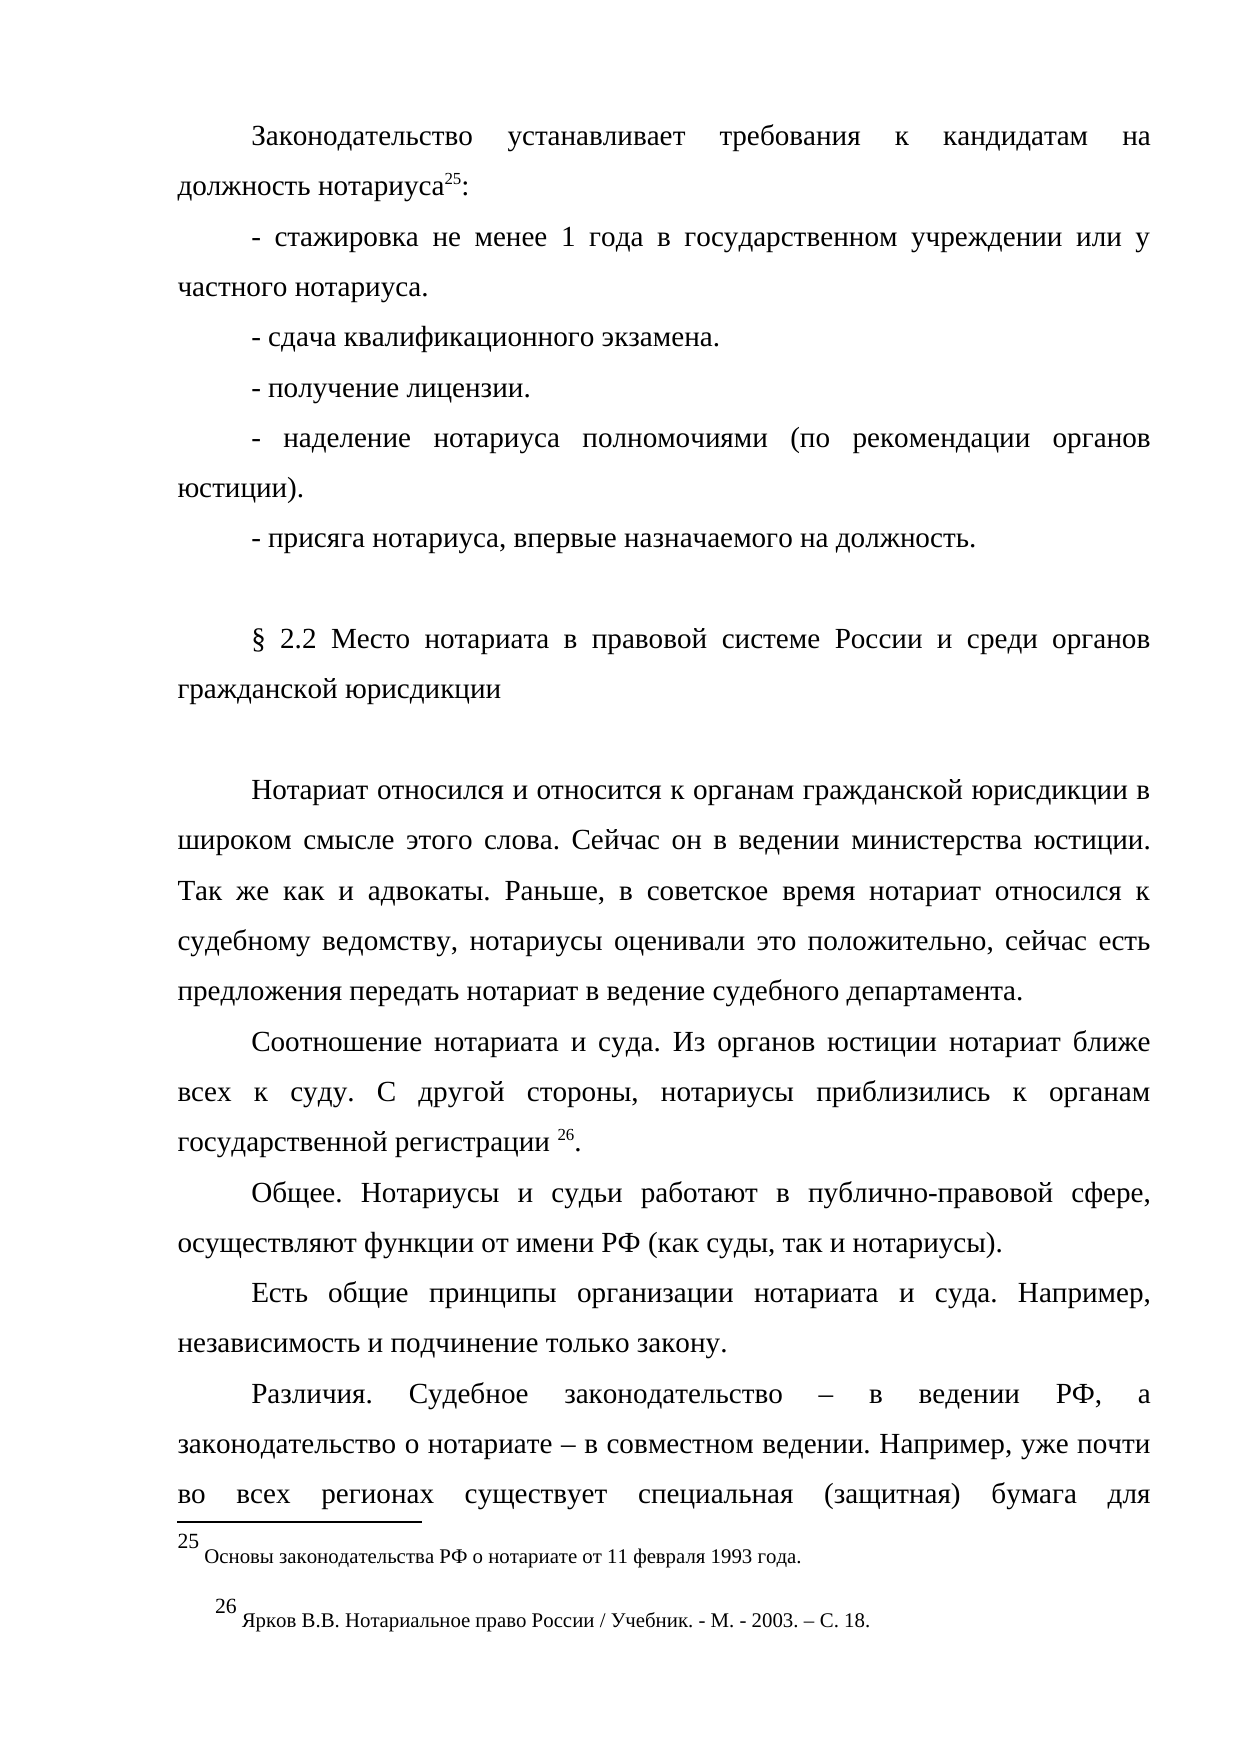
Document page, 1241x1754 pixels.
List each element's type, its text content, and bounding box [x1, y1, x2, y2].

text - сдача квалификационного экзамена. [177, 319, 1152, 353]
text - стажировка не менее 1 года в государственном учреждении или у частного нотариуса. [177, 219, 1152, 303]
text - присяга нотариуса, впервые назначаемого на должность. [177, 521, 1152, 554]
text Нотариат относился и относится к органам гражданской юрисдикции в широком смысле этого слова. Сейчас он в ведении министерства юстиции. Так же как и адвокаты. Раньше, в советское время нотариат относился к судебному ведомству, нотариусы оценивали это положительно, сейчас есть предложения передать нотариат в ведение судебного департамента. [177, 772, 1152, 1007]
text Законодательство устанавливает требования к кандидатам на должность нотариуса: [177, 118, 1152, 202]
text § 2.2 Место нотариата в правовой системе России и среди органов гражданской юрисдикции [177, 621, 1152, 705]
text - получение лицензии. [177, 370, 1152, 403]
text Общее. Нотариусы и судьи работают в публично-правовой сфере, осуществляют функции от имени РФ (как суды, так и нотариусы). [177, 1175, 1152, 1258]
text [177, 1376, 1152, 1510]
text Соотношение нотариата и суда. Из органов юстиции нотариат ближе всех к суду. С другой стороны, нотариусы приблизились к органам государственной регистрации . [177, 1024, 1152, 1158]
text - наделение нотариуса полномочиями (по рекомендации органов юстиции). [177, 420, 1152, 504]
text Есть общие принципы организации нотариата и суда. Например, независимость и подчинение только закону. [177, 1275, 1152, 1359]
